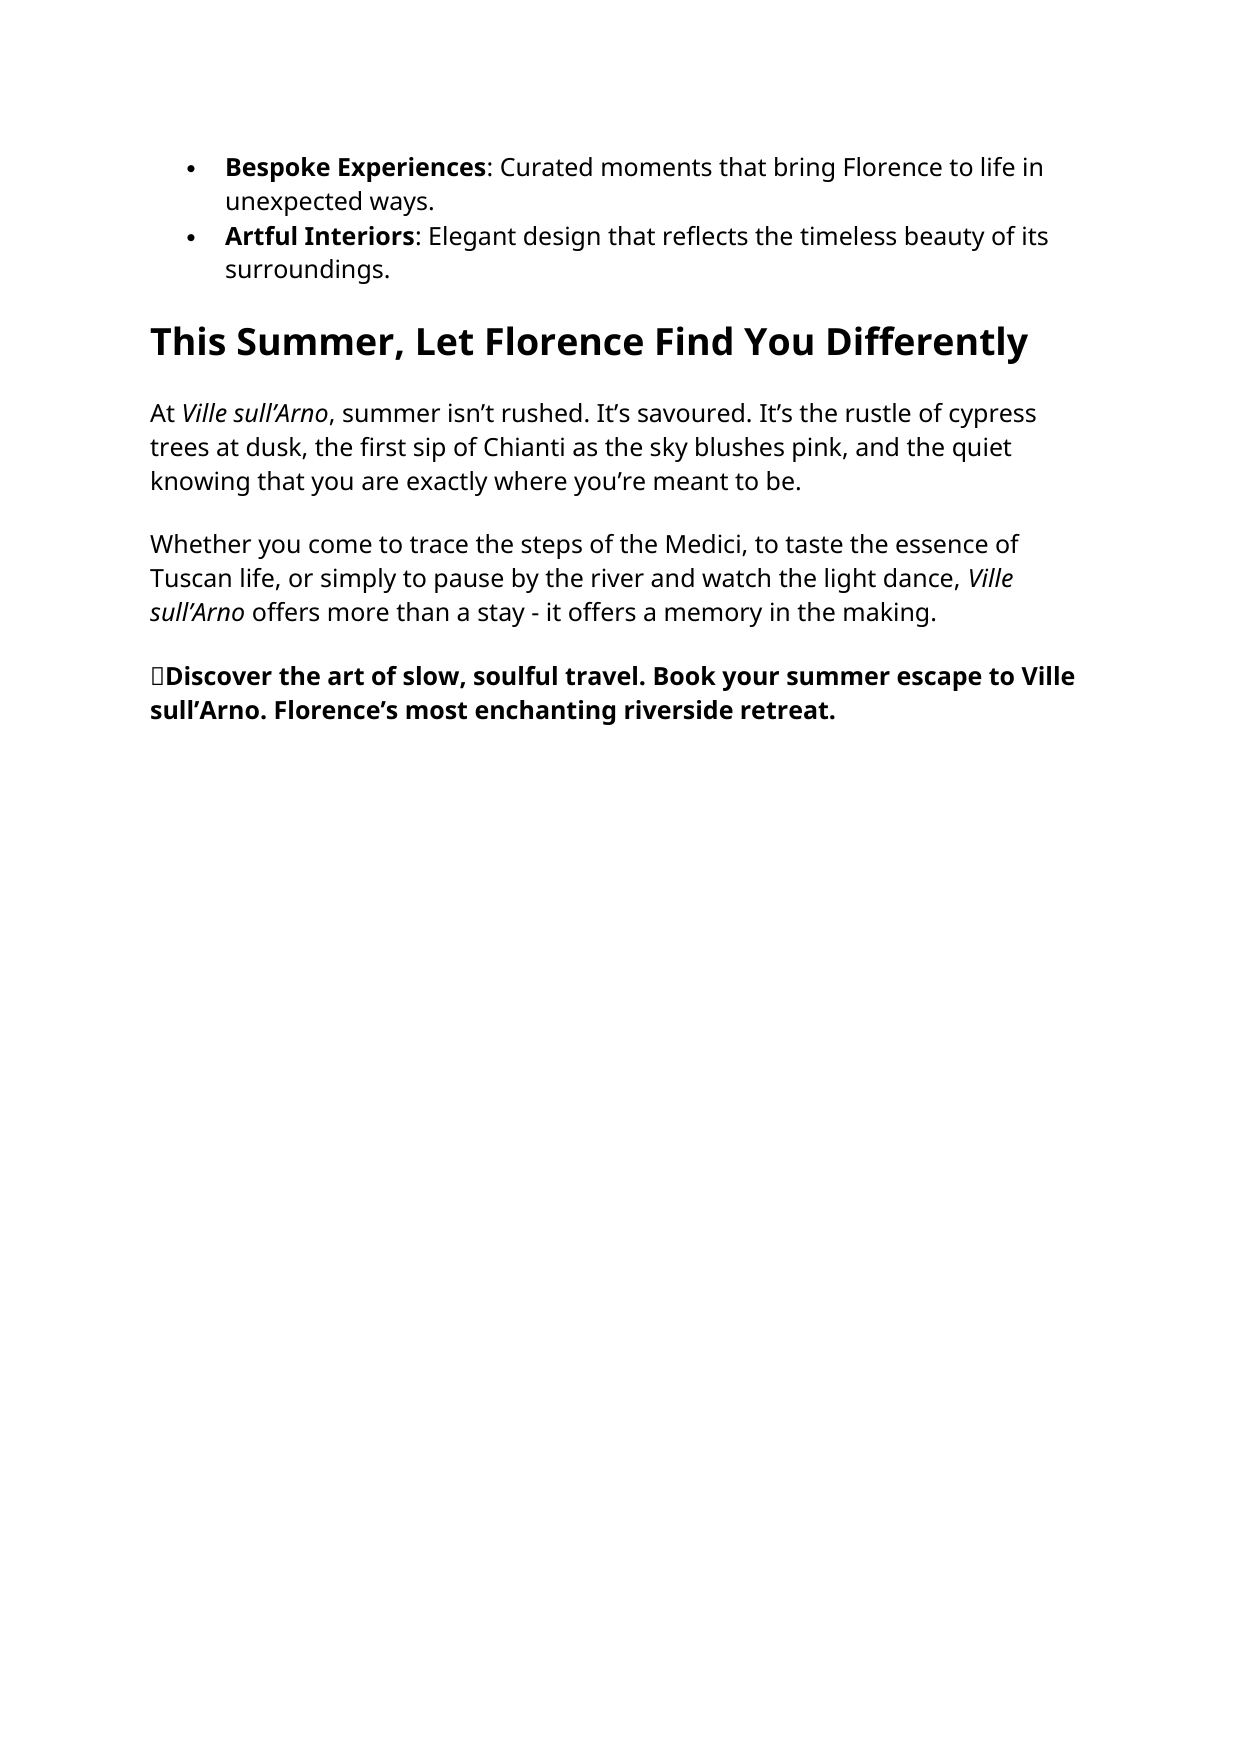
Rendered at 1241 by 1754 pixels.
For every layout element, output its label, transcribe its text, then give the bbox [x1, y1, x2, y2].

list Bespoke Experiences: Curated moments that bring Florence to life in unexpected ways. [187, 150, 1090, 218]
text 📍Discover the art of slow, soulful travel. Book your summer escape to Ville sull’Arno. Florence’s most enchanting riverside retreat. [150, 687, 1090, 756]
list Artful Interiors: Elegant design that reflects the timeless beauty of its surroundings. [187, 247, 1090, 315]
text At Ville sull’Arno, summer isn’t rushed. It’s savoured. It’s the rustle of cypress trees at dusk, the first sip of Chianti as the sky blushes pink, and the quiet knowing that you are exactly where you’re meant to be. [150, 425, 1090, 527]
text This Summer, Let Florence Find You Differently [150, 344, 1090, 396]
text Whether you come to trace the steps of the Medici, to taste the essence of Tuscan life, or simply to pause by the river and watch the light dance, Ville sull’Arno offers more than a stay - it offers a memory in the making. [150, 556, 1090, 658]
